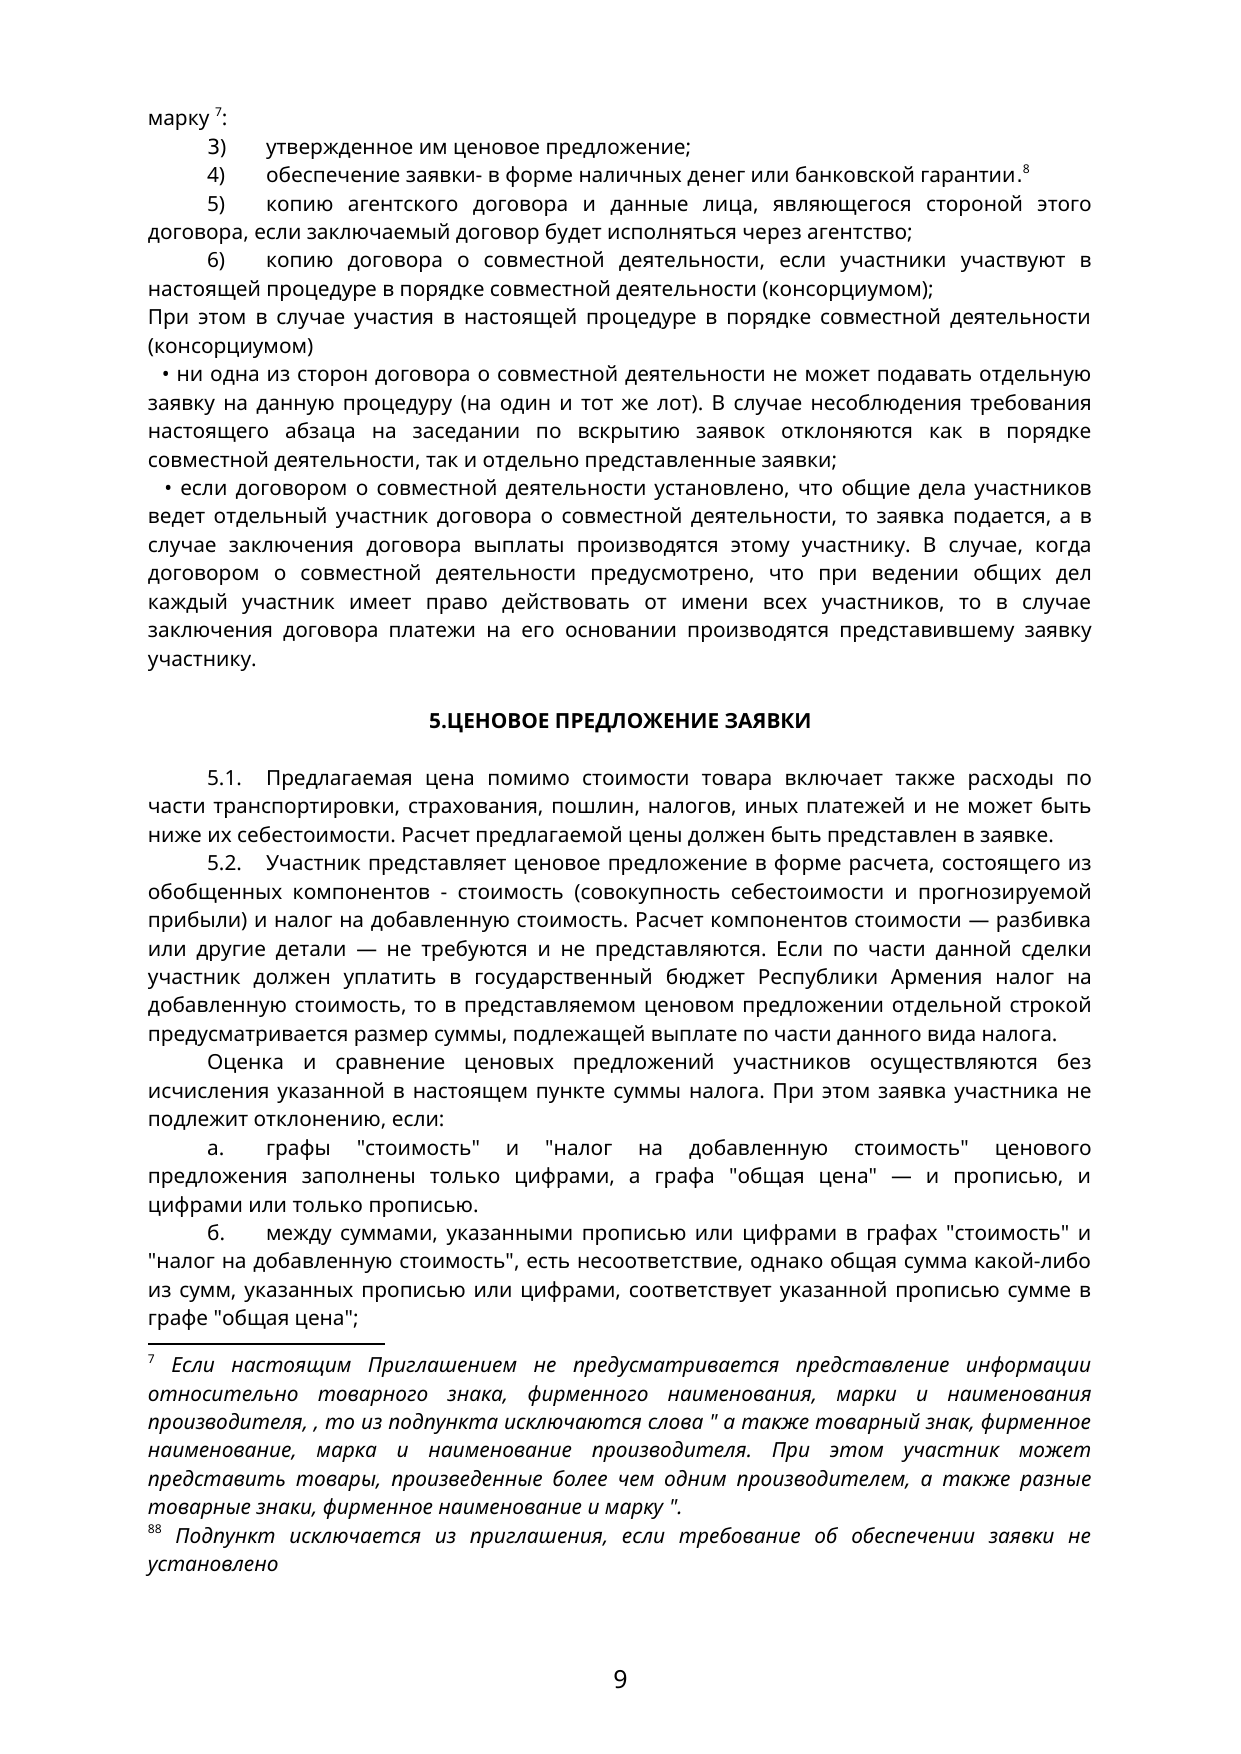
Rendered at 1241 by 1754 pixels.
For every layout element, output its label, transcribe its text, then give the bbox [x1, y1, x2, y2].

text 5) копию агентского договора и данные лица, являющегося стороной этого договора, если заключаемый договор будет исполняться через агентство; [148, 189, 1092, 246]
text 3) утвержденное им ценовое предложение; [148, 132, 1092, 160]
text При этом в случае участия в настоящей процедуре в порядке совместной деятельности (консорциумом) [148, 302, 1092, 359]
text 5.1. Предлагаемая цена помимо стоимости товара включает также расходы по части транспортировки, страхования, пошлин, налогов, иных платежей и не может быть ниже их себестоимости. Расчет предлагаемой цены должен быть представлен в заявке. [148, 763, 1092, 848]
text • ни одна из сторон договора о совместной деятельности не может подавать отдельную заявку на данную процедуру (на один и тот же лот). В случае несоблюдения требования настоящего абзаца на заседании по вскрытию заявок отклоняются как в порядке совместной деятельности, так и отдельно представленные заявки; [148, 359, 1092, 473]
text а. графы "стоимость" и "налог на добавленную стоимость" ценового предложения заполнены только цифрами, а графа "общая цена" — и прописью, и цифрами или только прописью. [148, 1133, 1092, 1218]
text б. между суммами, указанными прописью или цифрами в графах "стоимость" и "налог на добавленную стоимость", есть несоответствие, однако общая сумма какой-либо из сумм, указанных прописью или цифрами, соответствует указанной прописью сумме в графе "общая цена"; [148, 1218, 1092, 1332]
text 6) копию договора о совместной деятельности, если участники участвуют в настоящей процедуре в порядке совместной деятельности (консорциумом); [148, 246, 1092, 302]
text 5.2. Участник представляет ценовое предложение в форме расчета, состоящего из обобщенных компонентов - стоимость (совокупность себестоимости и прогнозируемой прибыли) и налог на добавленную стоимость. Расчет компонентов стоимости — разбивка или другие детали — не требуются и не представляются. Если по части данной сделки участник должен уплатить в государственный бюджет Республики Армения налог на добавленную стоимость, то в представляемом ценовом предложении отдельной строкой предусматривается размер суммы, подлежащей выплате по части данного вида налога. [148, 848, 1092, 1047]
text • если договором о совместной деятельности установлено, что общие дела участников ведет отдельный участник договора о совместной деятельности, то заявка подается, а в случае заключения договора выплаты производятся этому участнику. В случае, когда договором о совместной деятельности предусмотрено, что при ведении общих дел каждый участник имеет право действовать от имени всех участников, то в случае заключения договора платежи на его основании производятся представившему заявку участнику. [148, 473, 1092, 672]
text 5.ЦЕНОВОЕ ПРЕДЛОЖЕНИЕ ЗАЯВКИ [148, 706, 1092, 735]
text Оценка и сравнение ценовых предложений участников осуществляются без исчисления указанной в настоящем пункте суммы налога. При этом заявка участника не подлежит отклонению, если: [148, 1047, 1092, 1133]
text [148, 103, 1092, 132]
text 4) обеспечение заявки- в форме наличных денег или банковской гарантии.8 [148, 160, 1092, 189]
